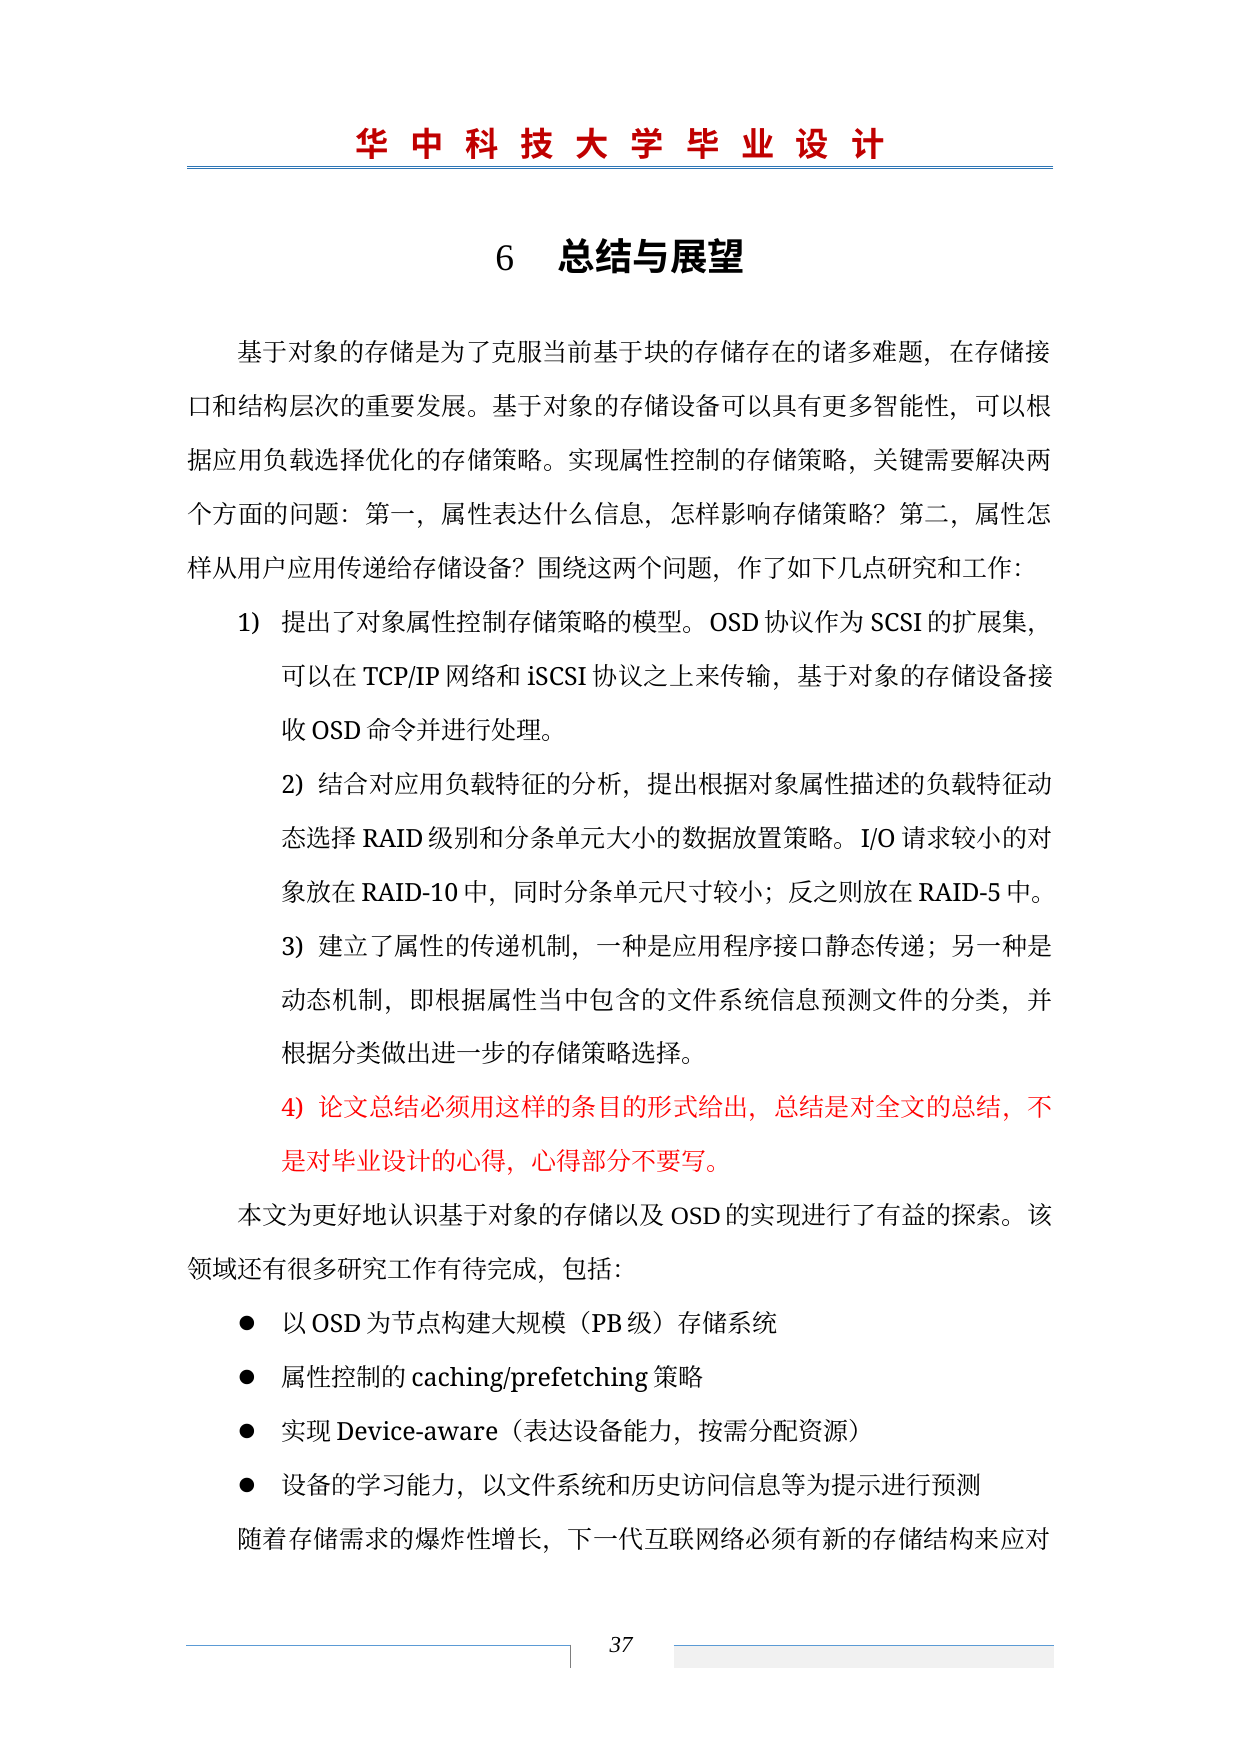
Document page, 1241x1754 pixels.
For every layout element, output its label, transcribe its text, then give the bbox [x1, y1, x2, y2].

list 设备的学习能力，以文件系统和历史访问信息等为提示进行预测 [237, 1466, 1053, 1502]
text 本文为更好地认识基于对象的存储以及OSD的实现进行了有益的探索。该领域还有很多研究工作有待完成，包括： [187, 1196, 1053, 1286]
subtitle 总结与展望 [187, 227, 1053, 281]
list 结合对应用负载特征的分析，提出根据对象属性描述的负载特征动态选择RAID级别和分条单元大小的数据放置策略。I/O请求较小的对象放在RAID-10中，同时分条单元尺寸较小；反之则放在RAID-5中。 [281, 764, 1053, 908]
list 提出了对象属性控制存储策略的模型。OSD协议作为SCSI的扩展集，可以在TCP/IP网络和iSCSI协议之上来传输，基于对象的存储设备接收OSD命令并进行处理。 [237, 602, 1053, 746]
list 属性控制的caching/prefetching策略 [237, 1358, 1053, 1394]
list 实现Device-aware（表达设备能力，按需分配资源） [237, 1412, 1053, 1448]
list 以OSD为节点构建大规模（PB级）存储系统 [237, 1303, 1053, 1339]
text 基于对象的存储是为了克服当前基于块的存储存在的诸多难题，在存储接口和结构层次的重要发展。基于对象的存储设备可以具有更多智能性，可以根据应用负载选择优化的存储策略。实现属性控制的存储策略，关键需要解决两个方面的问题：第一，属性表达什么信息，怎样影响存储策略？第二，属性怎样从用户应用传递给存储设备？围绕这两个问题，作了如下几点研究和工作： [187, 333, 1053, 584]
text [187, 1519, 1053, 1556]
list 建立了属性的传递机制，一种是应用程序接口静态传递；另一种是动态机制，即根据属性当中包含的文件系统信息预测文件的分类，并根据分类做出进一步的存储策略选择。 [281, 926, 1053, 1070]
list 论文总结必须用这样的条目的形式给出，总结是对全文的总结，不是对毕业设计的心得，心得部分不要写。 [281, 1088, 1053, 1178]
